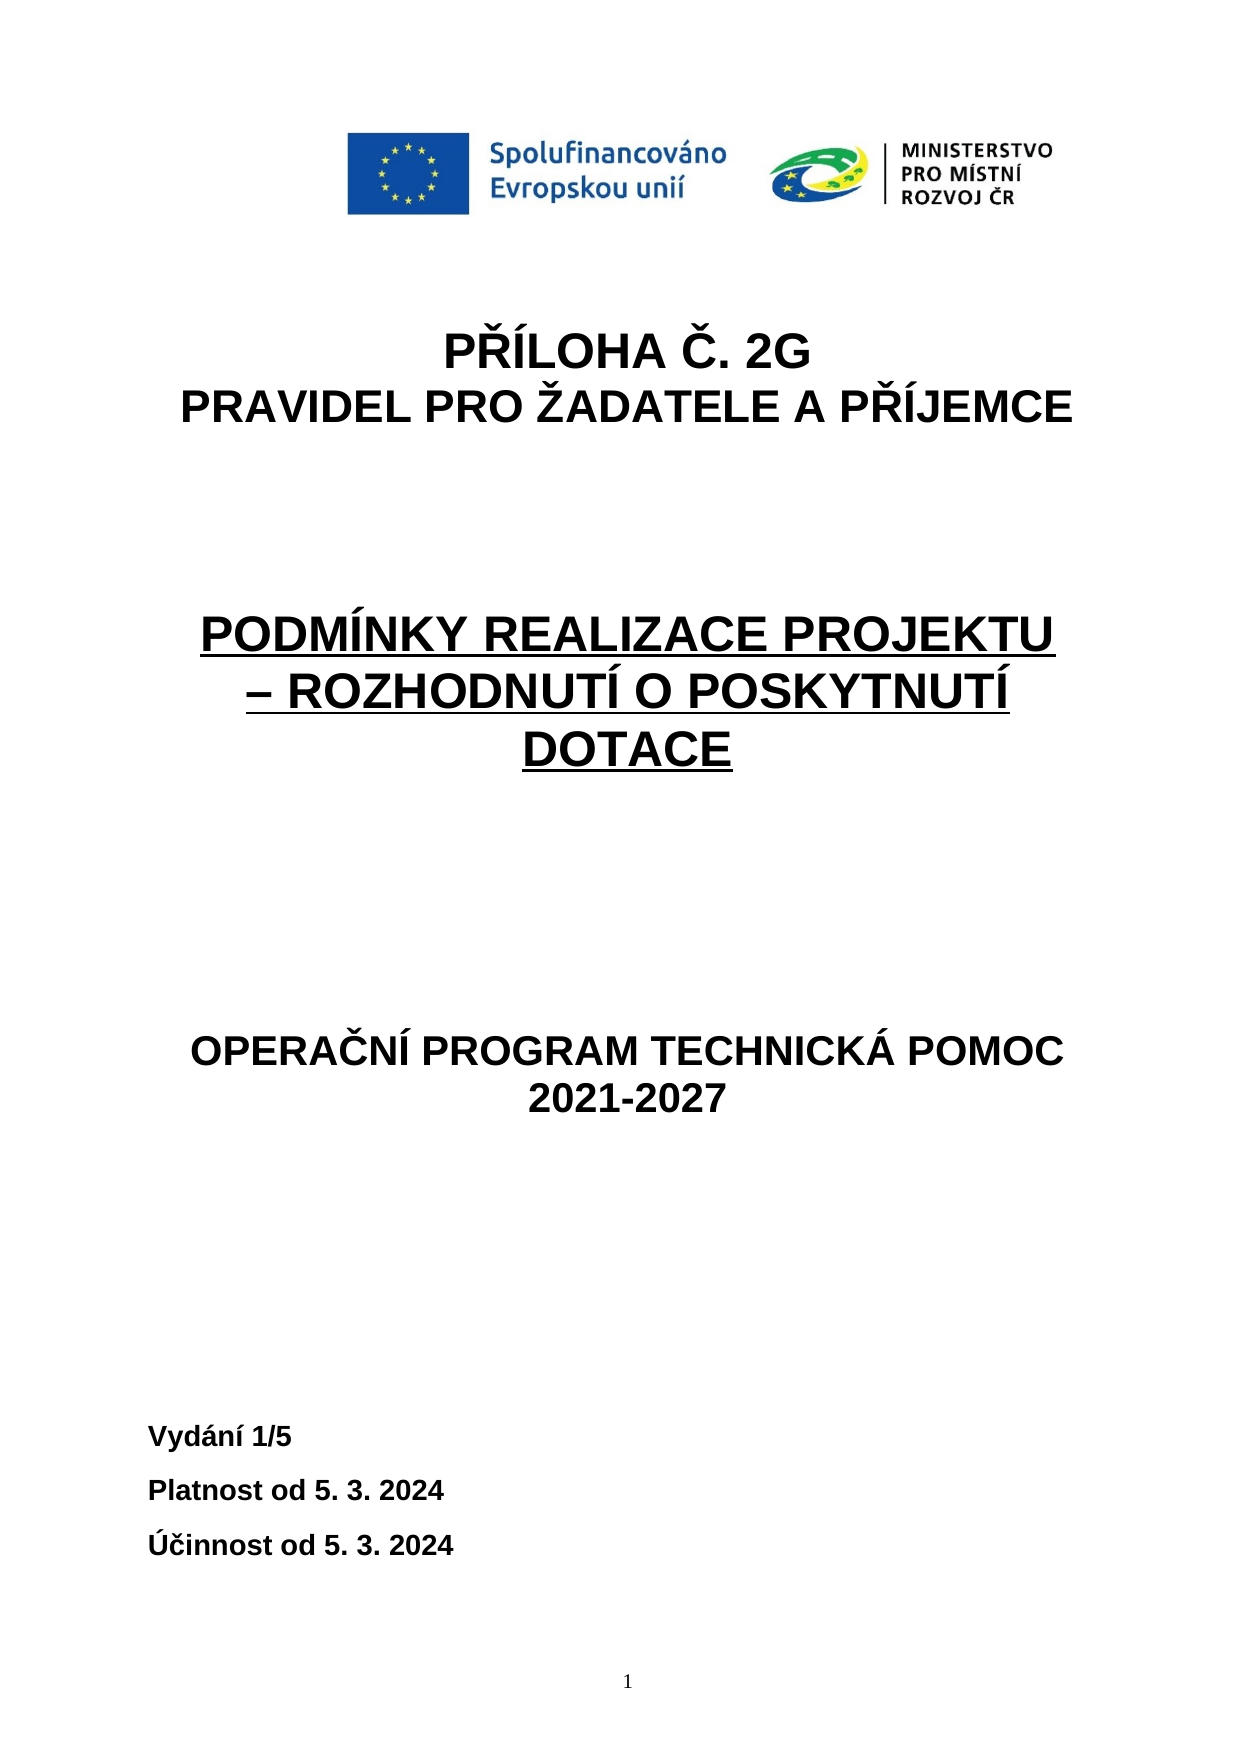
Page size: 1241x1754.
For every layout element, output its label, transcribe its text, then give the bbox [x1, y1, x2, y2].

text Účinnost od 5. 3. 2024 [148, 1528, 1107, 1561]
text Vydání 1/5 [148, 1419, 1107, 1452]
text příloha č. 2g [148, 322, 1107, 379]
text Podmínky realizace projektu [148, 604, 1107, 662]
picture [345, 130, 1058, 217]
text Platnost od 5. 3. 2024 [148, 1473, 1107, 1507]
text Pravidel pro žadatele A příjemce [148, 379, 1107, 432]
text Operační program technická pomoc 2021-2027 [148, 1026, 1107, 1122]
text – rozhodnutí o poskytnutí dotace [148, 662, 1107, 777]
